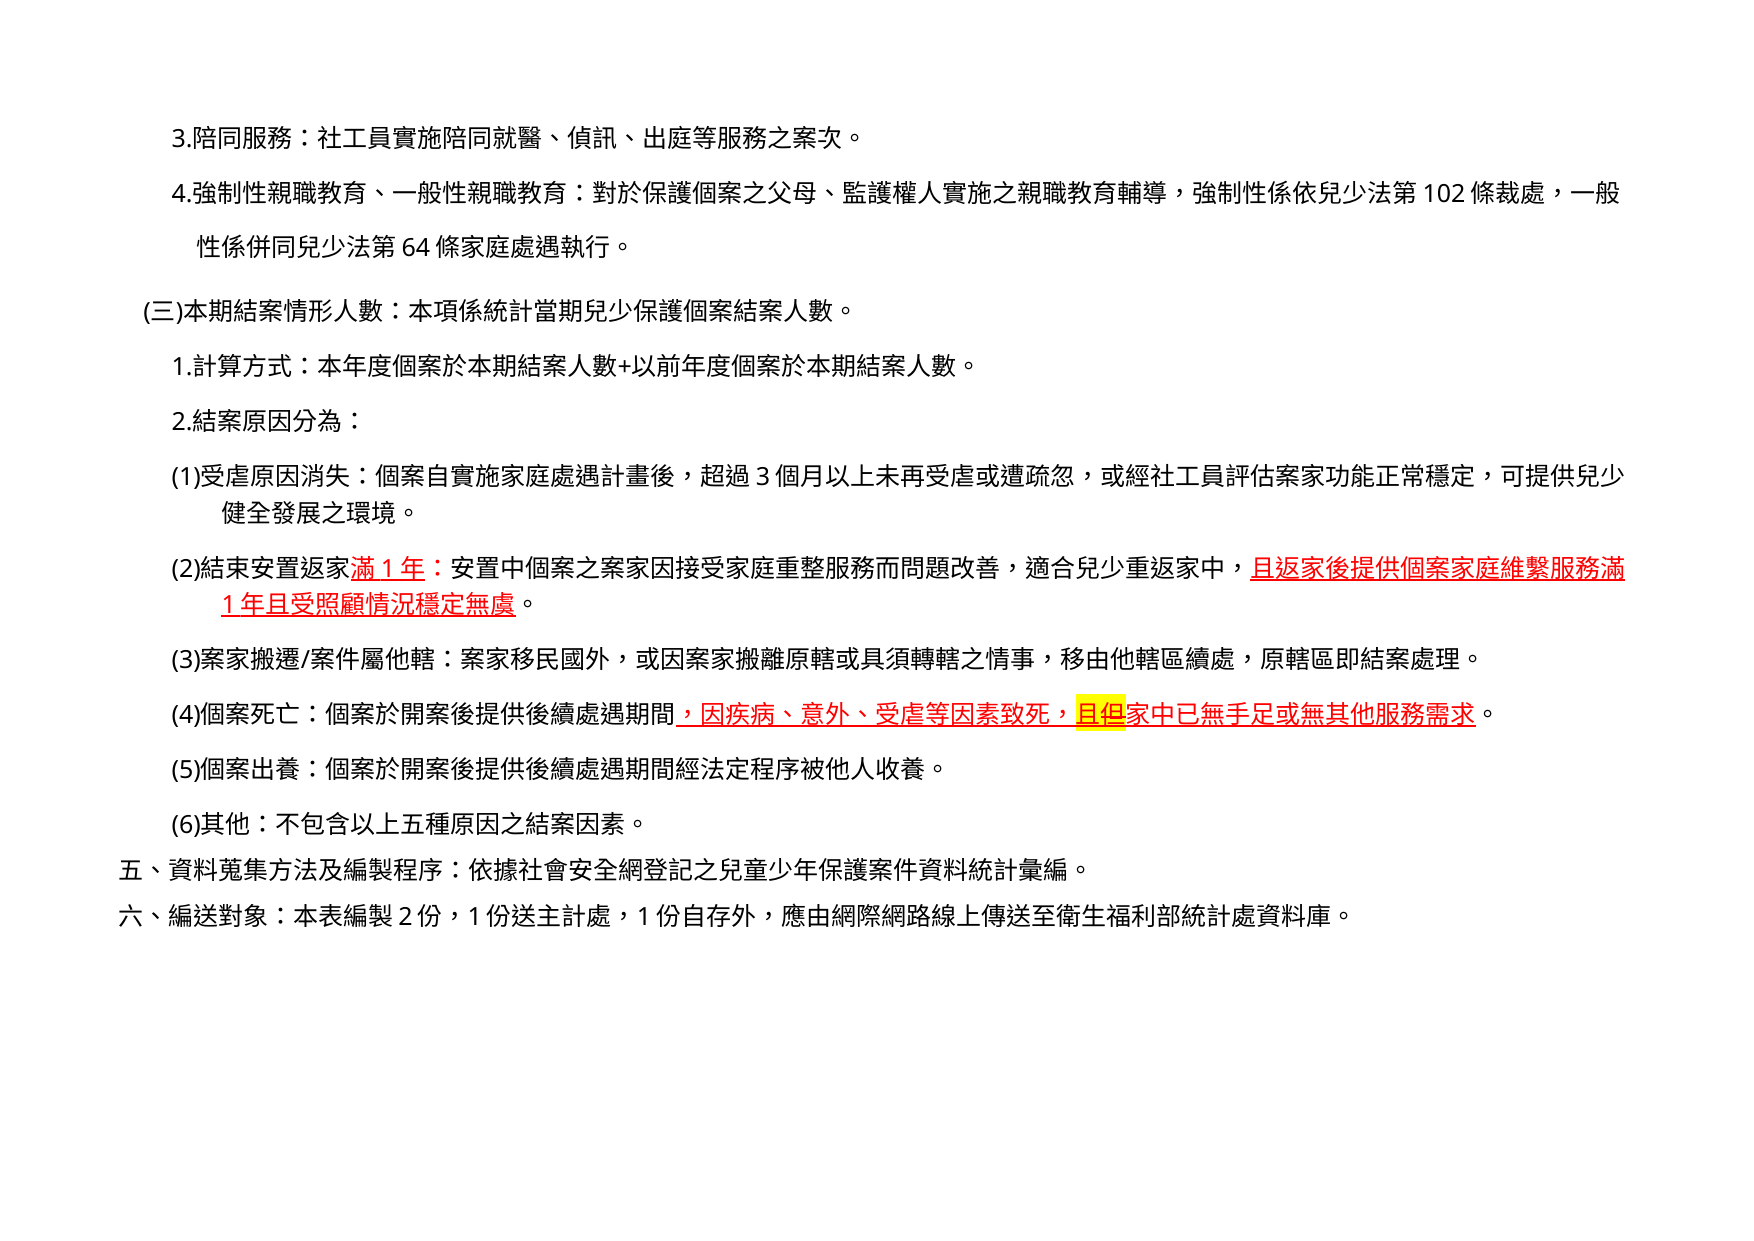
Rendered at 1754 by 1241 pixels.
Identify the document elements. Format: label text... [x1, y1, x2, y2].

text 1.計算方式：本年度個案於本期結案人數+以前年度個案於本期結案人數。 [171, 347, 1636, 383]
text (5)個案出養：個案於開案後提供後續處遇期間經法定程序被他人收養。 [171, 749, 1636, 786]
text 六、編送對象：本表編製2份，1份送主計處，1份自存外，應由網際網路線上傳送至衛生福利部統計處資料庫。 [118, 886, 1636, 932]
text 五、資料蒐集方法及編製程序：依據社會安全網登記之兒童少年保護案件資料統計彙編。 [118, 841, 1636, 886]
text (4)個案死亡：個案於開案後提供後續處遇期間，因疾病、意外、受虐等因素致死，且但家中已無手足或無其他服務需求。 [171, 694, 1076, 731]
text (三)本期結案情形人數：本項係統計當期兒少保護個案結案人數。 [143, 282, 1636, 328]
text 4.強制性親職教育、一般性親職教育：對於保護個案之父母、監護權人實施之親職教育輔導，強制性係依兒少法第102條裁處，一般性係併同兒少法第64條家庭處遇執行。 [171, 173, 1636, 264]
text (6)其他：不包含以上五種原因之結案因素。 [171, 804, 1636, 841]
text (1)受虐原因消失：個案自實施家庭處遇計畫後，超過3個月以上未再受虐或遭疏忽，或經社工員評估案家功能正常穩定，可提供兒少健全發展之環境。 [171, 457, 1636, 529]
text 3.陪同服務：社工員實施陪同就醫、偵訊、出庭等服務之案次。 [171, 118, 1636, 155]
text (3)案家搬遷/案件屬他轄：案家移民國外，或因案家搬離原轄或具須轉轄之情事，移由他轄區續處，原轄區即結案處理。 [171, 639, 1636, 676]
text (4)個案死亡：個案於開案後提供後續處遇期間，因疾病、意外、受虐等因素致死，且但家中已無手足或無其他服務需求。 [1126, 694, 1636, 731]
text (2)結束安置返家滿1年：安置中個案之案家因接受家庭重整服務而問題改善，適合兒少重返家中，且返家後提供個案家庭維繫服務滿1年且受照顧情況穩定無虞。 [171, 548, 1636, 621]
text 2.結案原因分為： [171, 402, 1636, 438]
